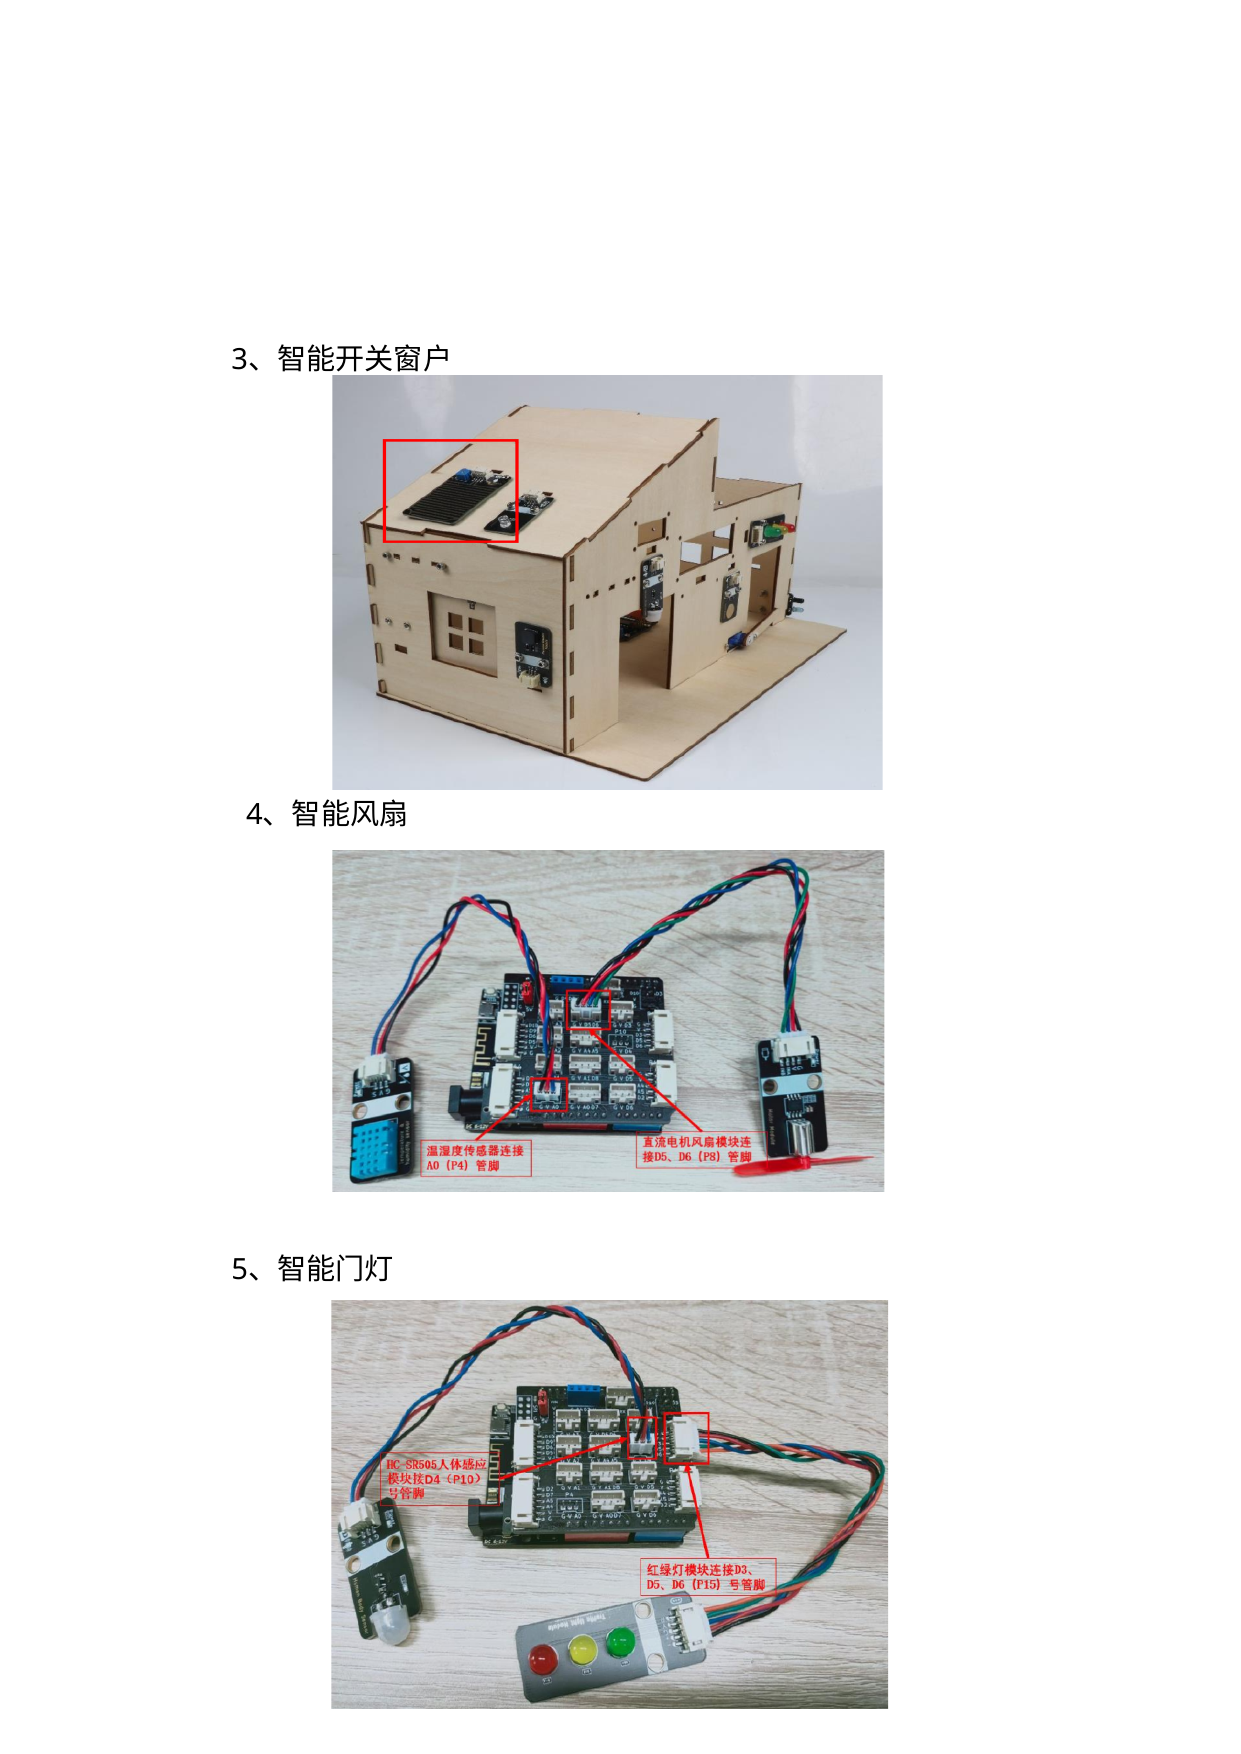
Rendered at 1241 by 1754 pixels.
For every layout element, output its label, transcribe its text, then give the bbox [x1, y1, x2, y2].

text 5、智能门灯 [187, 1234, 1053, 1299]
picture [332, 850, 885, 1192]
picture [331, 1298, 889, 1709]
picture [332, 375, 883, 790]
text 4、智能风扇 [187, 779, 1053, 844]
text 3、智能开关窗户 [187, 324, 1053, 389]
